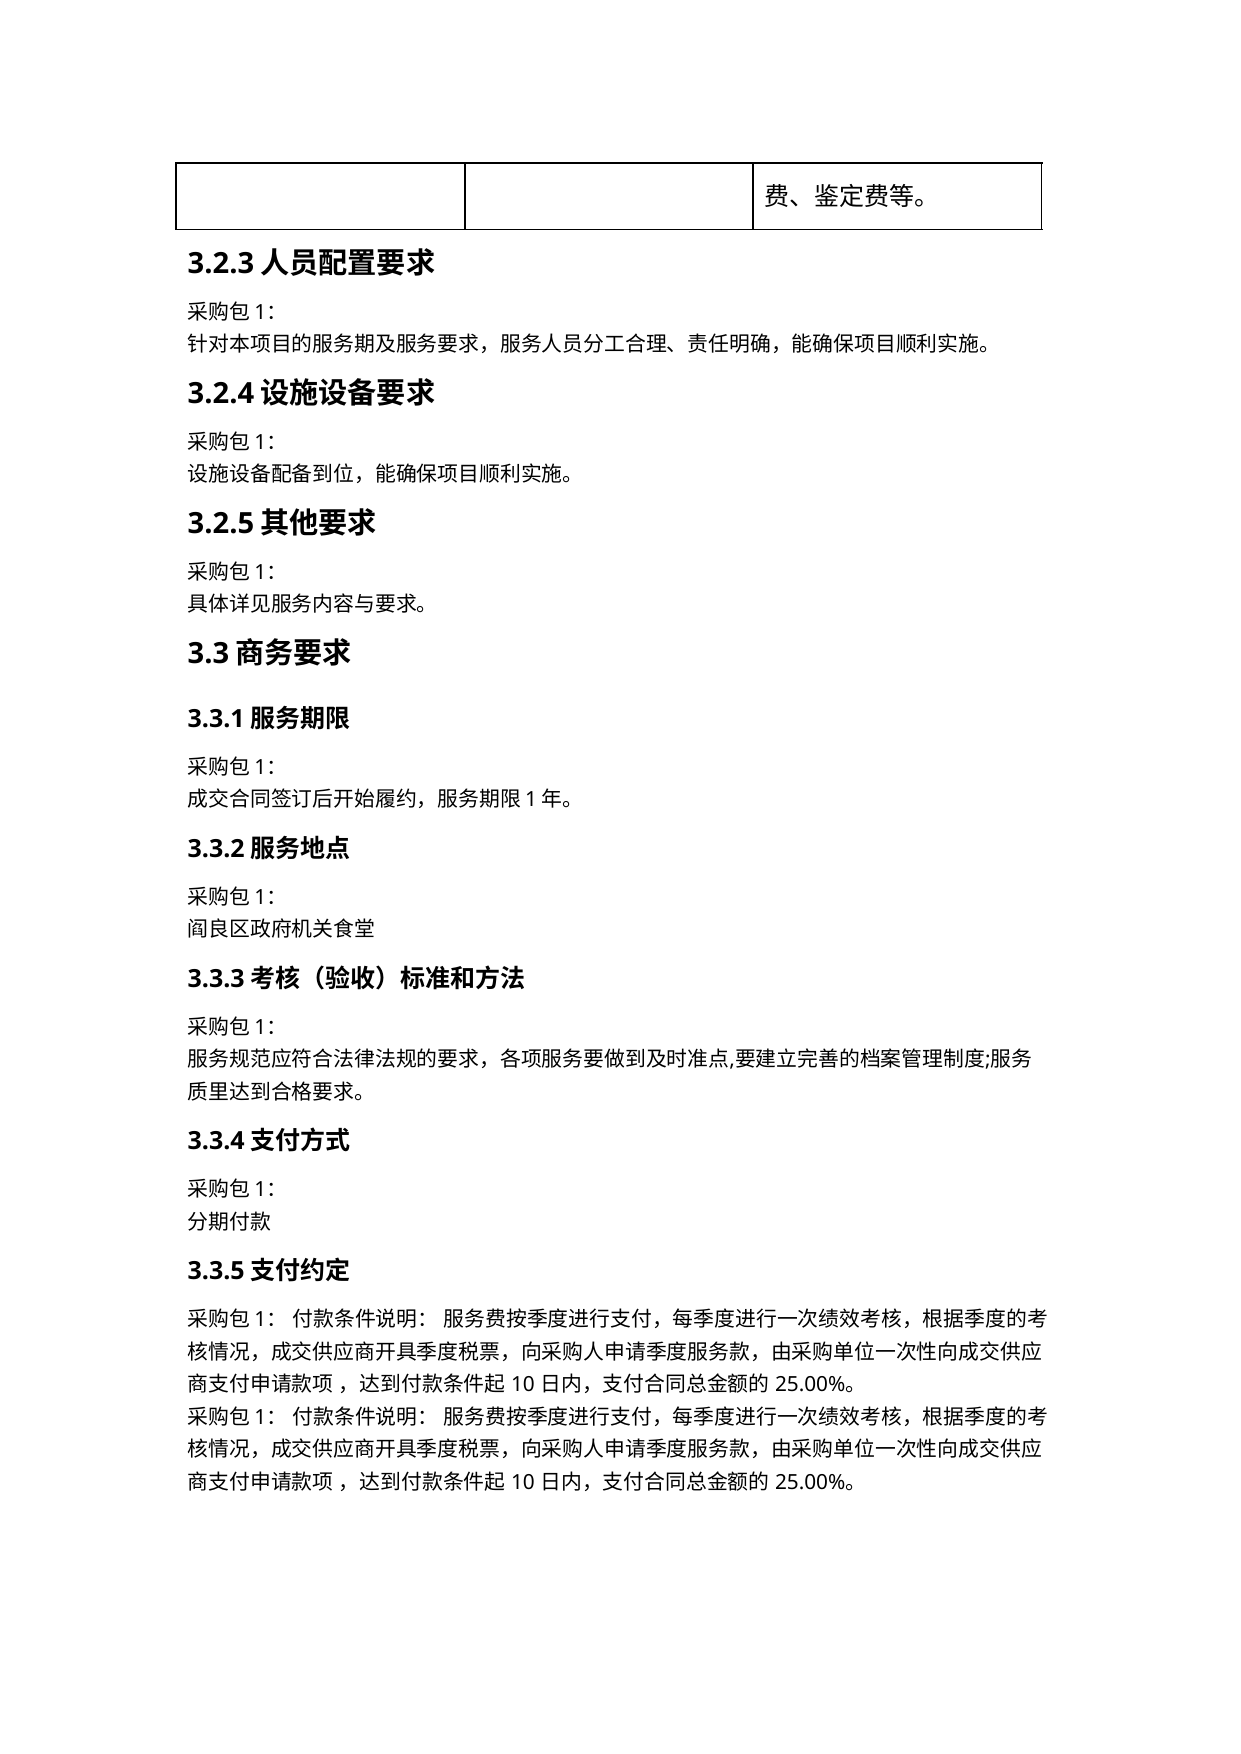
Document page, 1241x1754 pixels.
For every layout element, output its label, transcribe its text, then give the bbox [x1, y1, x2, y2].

text 3.3商务要求 [187, 620, 1053, 685]
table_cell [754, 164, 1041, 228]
text 3.3.1服务期限 [187, 685, 1053, 750]
text 3.2.3人员配置要求 [187, 230, 1053, 295]
text 服务规范应符合法律法规的要求，各项服务要做到及时准点,要建立完善的档案管理制度;服务质里达到合格要求。 [187, 1043, 1053, 1108]
text 采购包1： [187, 295, 1053, 328]
table_cell 1 [177, 164, 464, 228]
text 3.3.2服务地点 [187, 815, 1053, 880]
text 分期付款 [187, 1205, 1053, 1238]
text 成交合同签订后开始履约，服务期限1年。 [187, 783, 1053, 815]
text 采购包1： [187, 1010, 1053, 1043]
text 设施设备配备到位，能确保项目顺利实施。 [187, 458, 1053, 490]
text 采购包1： [187, 425, 1053, 458]
text 采购包1： [187, 750, 1053, 783]
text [187, 1400, 1053, 1498]
text 3.3.3考核（验收）标准和方法 [187, 945, 1053, 1010]
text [187, 1303, 1053, 1400]
text 阎良区政府机关食堂 [187, 913, 1053, 945]
text 具体详见服务内容与要求。 [187, 588, 1053, 620]
text 3.2.5其他要求 [187, 490, 1053, 555]
text 3.3.5支付约定 [187, 1238, 1053, 1303]
text 采购包1： [187, 880, 1053, 913]
text 3.3.4支付方式 [187, 1108, 1053, 1173]
text 采购包1： [187, 1173, 1053, 1205]
text 3.2.4设施设备要求 [187, 360, 1053, 425]
text 针对本项目的服务期及服务要求，服务人员分工合理、责任明确，能确保项目顺利实施。 [187, 328, 1053, 360]
table_cell [466, 164, 752, 228]
text 采购包1： [187, 555, 1053, 588]
